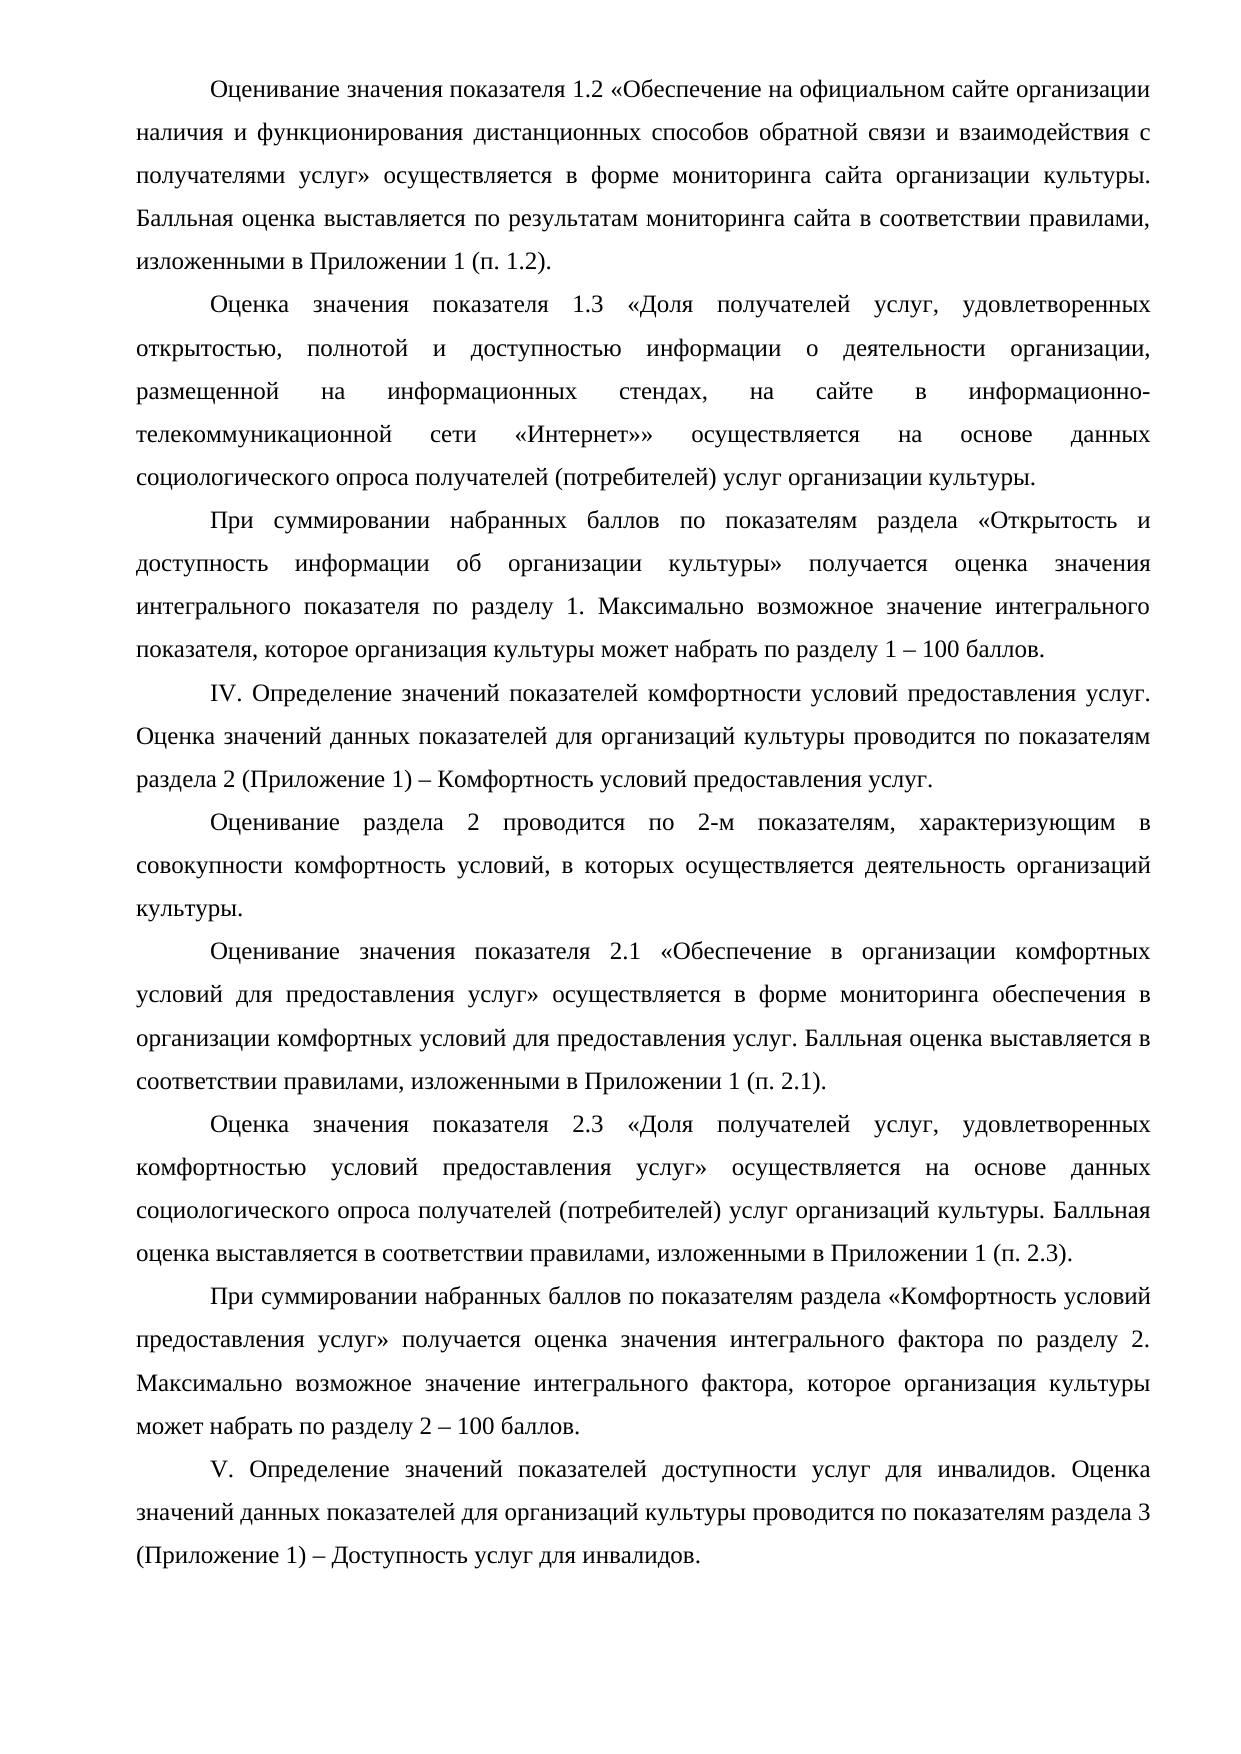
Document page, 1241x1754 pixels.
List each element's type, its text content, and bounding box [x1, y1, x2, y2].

text IV. Определение значений показателей комфортности условий предоставления услуг. Оценка значений данных показателей для организаций культуры проводится по показателям раздела 2 (Приложение 1) – Комфортность условий предоставления услуг. [136, 678, 1152, 793]
text При суммировании набранных баллов по показателям раздела «Комфортность условий предоставления услуг» получается оценка значения интегрального фактора по разделу 2. Максимально возможное значение интегрального фактора, которое организация культуры может набрать по разделу 2 – 100 баллов. [136, 1281, 1152, 1439]
text Оценивание значения показателя 2.1 «Обеспечение в организации комфортных условий для предоставления услуг» осуществляется в форме мониторинга обеспечения в организации комфортных условий для предоставления услуг. Балльная оценка выставляется в соответствии правилами, изложенными в Приложении 1 (п. 2.1). [136, 936, 1152, 1094]
text Оценка значения показателя 1.3 «Доля получателей услуг, удовлетворенных открытостью, полнотой и доступностью информации о деятельности организации, размещенной на информационных стендах, на сайте в информационно-телекоммуникационной сети «Интернет»» осуществляется на основе данных социологического опроса получателей (потребителей) услуг организации культуры. [136, 289, 1152, 491]
text Оценивание значения показателя 1.2 «Обеспечение на официальном сайте организации наличия и функционирования дистанционных способов обратной связи и взаимодействия с получателями услуг» осуществляется в форме мониторинга сайта организации культуры. Балльная оценка выставляется по результатам мониторинга сайта в соответствии правилами, изложенными в Приложении 1 (п. 1.2). [136, 74, 1152, 275]
text V. Определение значений показателей доступности услуг для инвалидов. Оценка значений данных показателей для организаций культуры проводится по показателям раздела 3 (Приложение 1) – Доступность услуг для инвалидов. [136, 1454, 1152, 1569]
text Оценка значения показателя 2.3 «Доля получателей услуг, удовлетворенных комфортностью условий предоставления услуг» осуществляется на основе данных социологического опроса получателей (потребителей) услуг организаций культуры. Балльная оценка выставляется в соответствии правилами, изложенными в Приложении 1 (п. 2.3). [136, 1109, 1152, 1267]
text При суммировании набранных баллов по показателям раздела «Открытость и доступность информации об организации культуры» получается оценка значения интегрального показателя по разделу 1. Максимально возможное значение интегрального показателя, которое организация культуры может набрать по разделу 1 – 100 баллов. [136, 505, 1152, 663]
text Оценивание раздела 2 проводится по 2-м показателям, характеризующим в совокупности комфортность условий, в которых осуществляется деятельность организаций культуры. [136, 807, 1152, 922]
